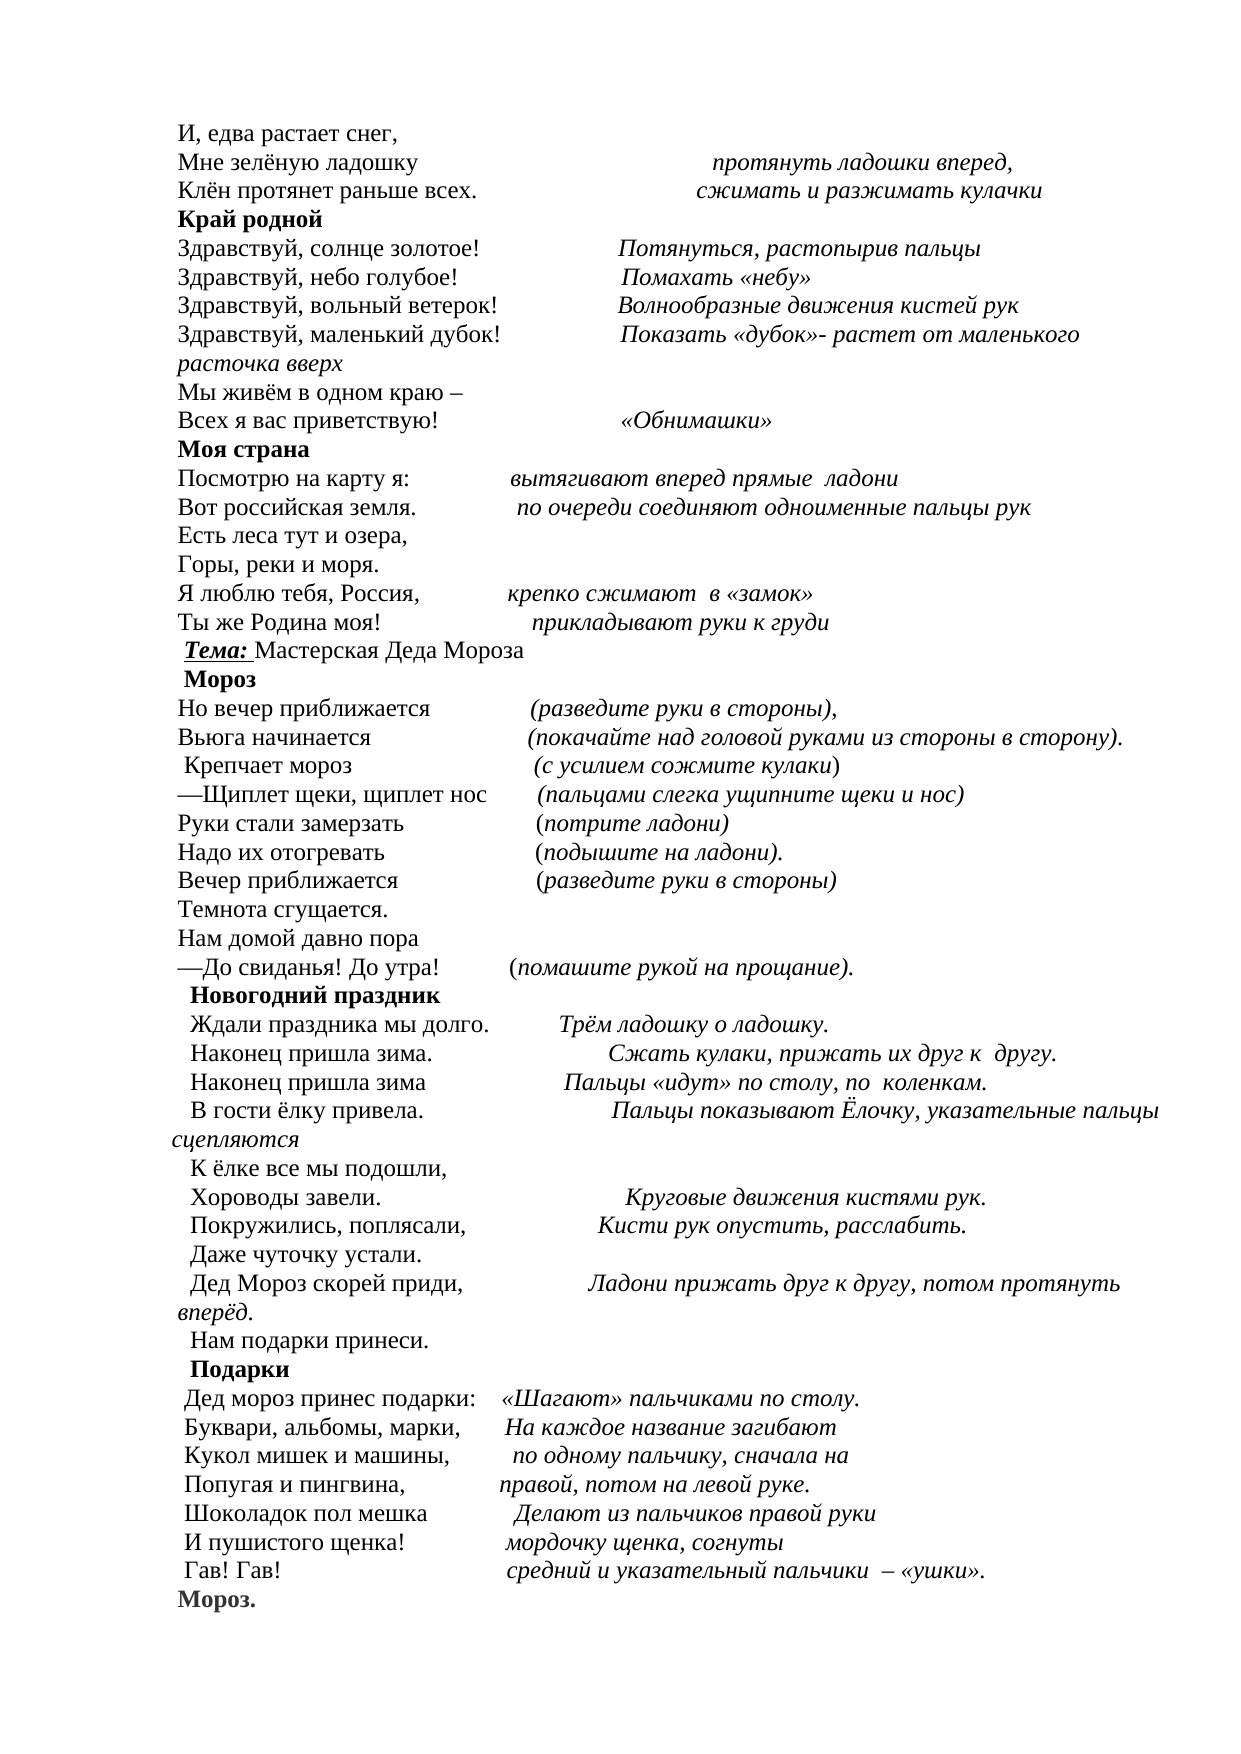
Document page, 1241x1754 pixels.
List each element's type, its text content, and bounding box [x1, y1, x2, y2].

text Гав! Гав! средний и указательный пальчики – «ушки». [171, 1556, 1163, 1584]
text Здравствуй, вольный ветерок! Волнообразные движения кистей рук [177, 291, 1152, 319]
text Дед Мороз скорей приди, Ладони прижать друг к другу, потом протянуть вперёд. [177, 1268, 1163, 1326]
text К ёлке все мы подошли, [177, 1153, 1152, 1182]
text Покружились, поплясали, Кисти рук опустить, расслабить. [177, 1211, 1152, 1239]
text Вот российская земля. по очереди соединяют одноименные пальцы рук [177, 492, 1152, 521]
text Мороз [177, 664, 1152, 693]
text Новогодний праздник [177, 981, 1152, 1009]
text Я люблю тебя, Россия, крепко сжимают в «замок» [177, 578, 1152, 607]
text Моя страна [177, 434, 1152, 463]
text Наконец пришла зима Пальцы «идут» по столу, по коленкам. [177, 1067, 1152, 1096]
text Наконец пришла зима. Сжать кулаки, прижать их друг к другу. [171, 1038, 1163, 1067]
text Нам подарки принеси. [177, 1326, 1152, 1354]
text Даже чуточку устали. [177, 1239, 1152, 1268]
text Кукол мишек и машины, по одному пальчику, сначала на [171, 1441, 1163, 1469]
text Нам домой давно пора [177, 923, 1152, 952]
text Подарки [177, 1354, 1163, 1383]
text Край родной [177, 204, 1152, 233]
text Крепчает мороз (с усилием сожмите кулаки) [177, 751, 1152, 779]
text Мы живём в одном краю – [177, 377, 1152, 406]
text Вечер приближается (разведите руки в стороны) [177, 866, 1152, 894]
text Шоколадок пол мешка Делают из пальчиков правой руки [171, 1498, 1163, 1527]
text Горы, реки и моря. [177, 549, 1152, 578]
text Клён протянет раньше всех. сжимать и разжимать кулачки [177, 176, 1152, 204]
text Вьюга начинается (покачайте над головой руками из стороны в сторону). [177, 722, 1152, 751]
text Мне зелёную ладошку протянуть ладошки вперед, [177, 147, 1152, 176]
text Всех я вас приветствую! «Обнимашки» [177, 406, 1152, 434]
text Здравствуй, небо голубое! Помахать «небу» [177, 262, 1152, 291]
text Мороз. [177, 1584, 1152, 1613]
text Но вечер приближается (разведите руки в стороны), [177, 693, 1152, 722]
text Надо их отогревать (подышите на ладони). [177, 837, 1152, 866]
text Есть леса тут и озера, [177, 521, 1152, 549]
text Тема: Мастерская Деда Мороза [177, 636, 1152, 664]
text Ждали праздника мы долго. Трём ладошку о ладошку. [177, 1009, 1163, 1038]
text В гости ёлку привела. Пальцы показывают Ёлочку, указательные пальцы сцепляются [171, 1096, 1163, 1153]
text Ты же Родина моя! прикладывают руки к груди [177, 607, 1152, 636]
text Руки стали замерзать (потрите ладони) [177, 808, 1152, 837]
text Хороводы завели. Круговые движения кистями рук. [177, 1182, 1152, 1211]
text Здравствуй, солнце золотое! Потянуться, растопырив пальцы [177, 233, 1152, 262]
text Здравствуй, маленький дубок! Показать «дубок»- растет от маленького расточка вверх [177, 319, 1152, 377]
text —Щиплет щеки, щиплет нос (пальцами слегка ущипните щеки и нос) [177, 779, 1152, 808]
text И, едва растает снег, [177, 118, 1152, 147]
text Попугая и пингвина, правой, потом на левой руке. [171, 1469, 1163, 1498]
text Дед мороз принес подарки: «Шагают» пальчиками по столу. [171, 1383, 1163, 1412]
text Буквари, альбомы, марки, На каждое название загибают [171, 1412, 1163, 1441]
text Темнота сгущается. [177, 894, 1152, 923]
text Посмотрю на карту я: вытягивают вперед прямые ладони [177, 463, 1152, 492]
text —До свиданья! До утра! (помашите рукой на прощание). [177, 952, 1152, 981]
text И пушистого щенка! мордочку щенка, согнуты [171, 1527, 1163, 1556]
